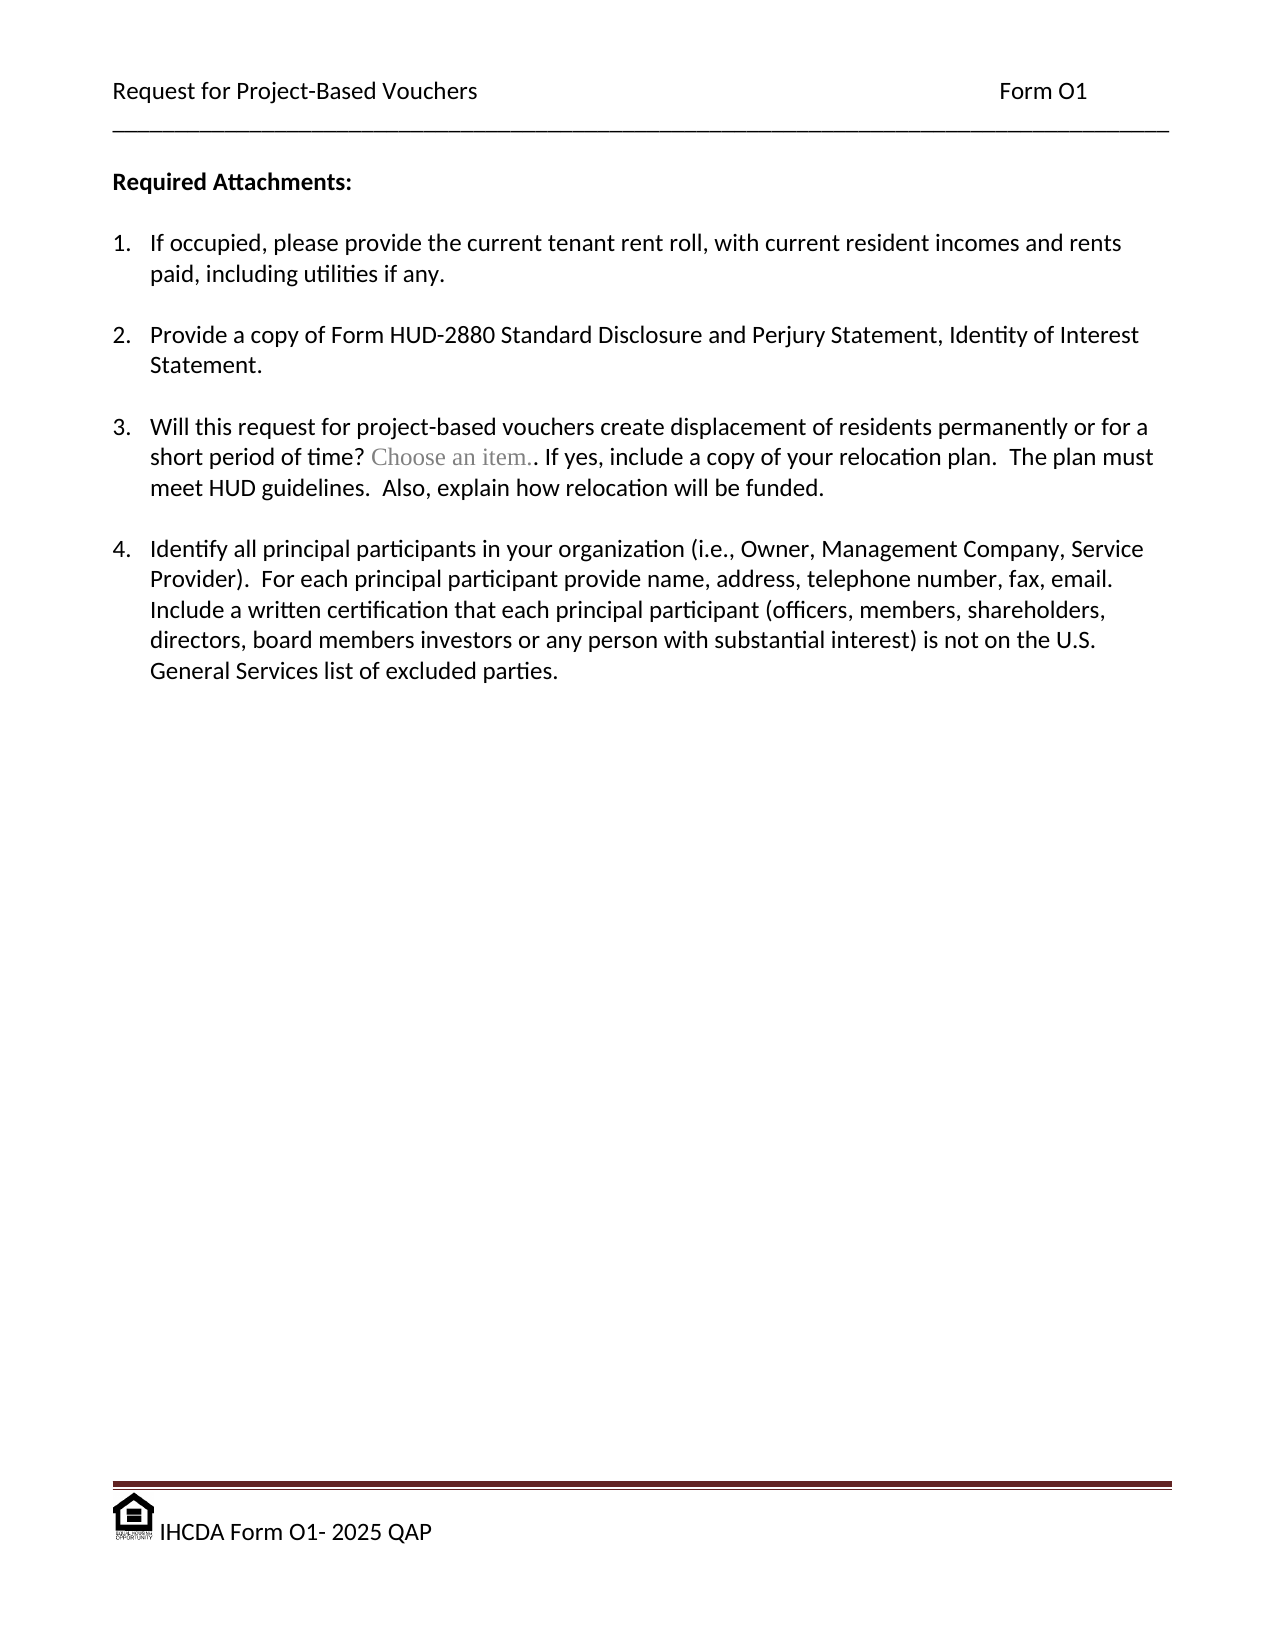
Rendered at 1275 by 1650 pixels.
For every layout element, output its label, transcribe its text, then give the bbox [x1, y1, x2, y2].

text 2. Provide a copy of Form HUD-2880 Standard Disclosure and Perjury Statement, Identity of Interest Statement. [112, 319, 1172, 380]
text Required Attachments: [112, 167, 1172, 197]
list Will this request for project-based vouchers create displacement of residents permanently or for a short period of time? . If yes, include a copy of your relocation plan. The plan must meet HUD guidelines. Also, explain how relocation will be funded. [112, 411, 1172, 502]
picture [112, 1492, 154, 1540]
list Identify all principal participants in your organization (i.e., Owner, Management Company, Service Provider). For each principal participant provide name, address, telephone number, fax, email. Include a written certification that each principal participant (officers, members, shareholders, directors, board members investors or any person with substantial interest) is not on the U.S. General Services list of excluded parties. [112, 533, 1172, 685]
text 1. If occupied, please provide the current tenant rent roll, with current resident incomes and rents paid, including utilities if any. [112, 228, 1172, 289]
